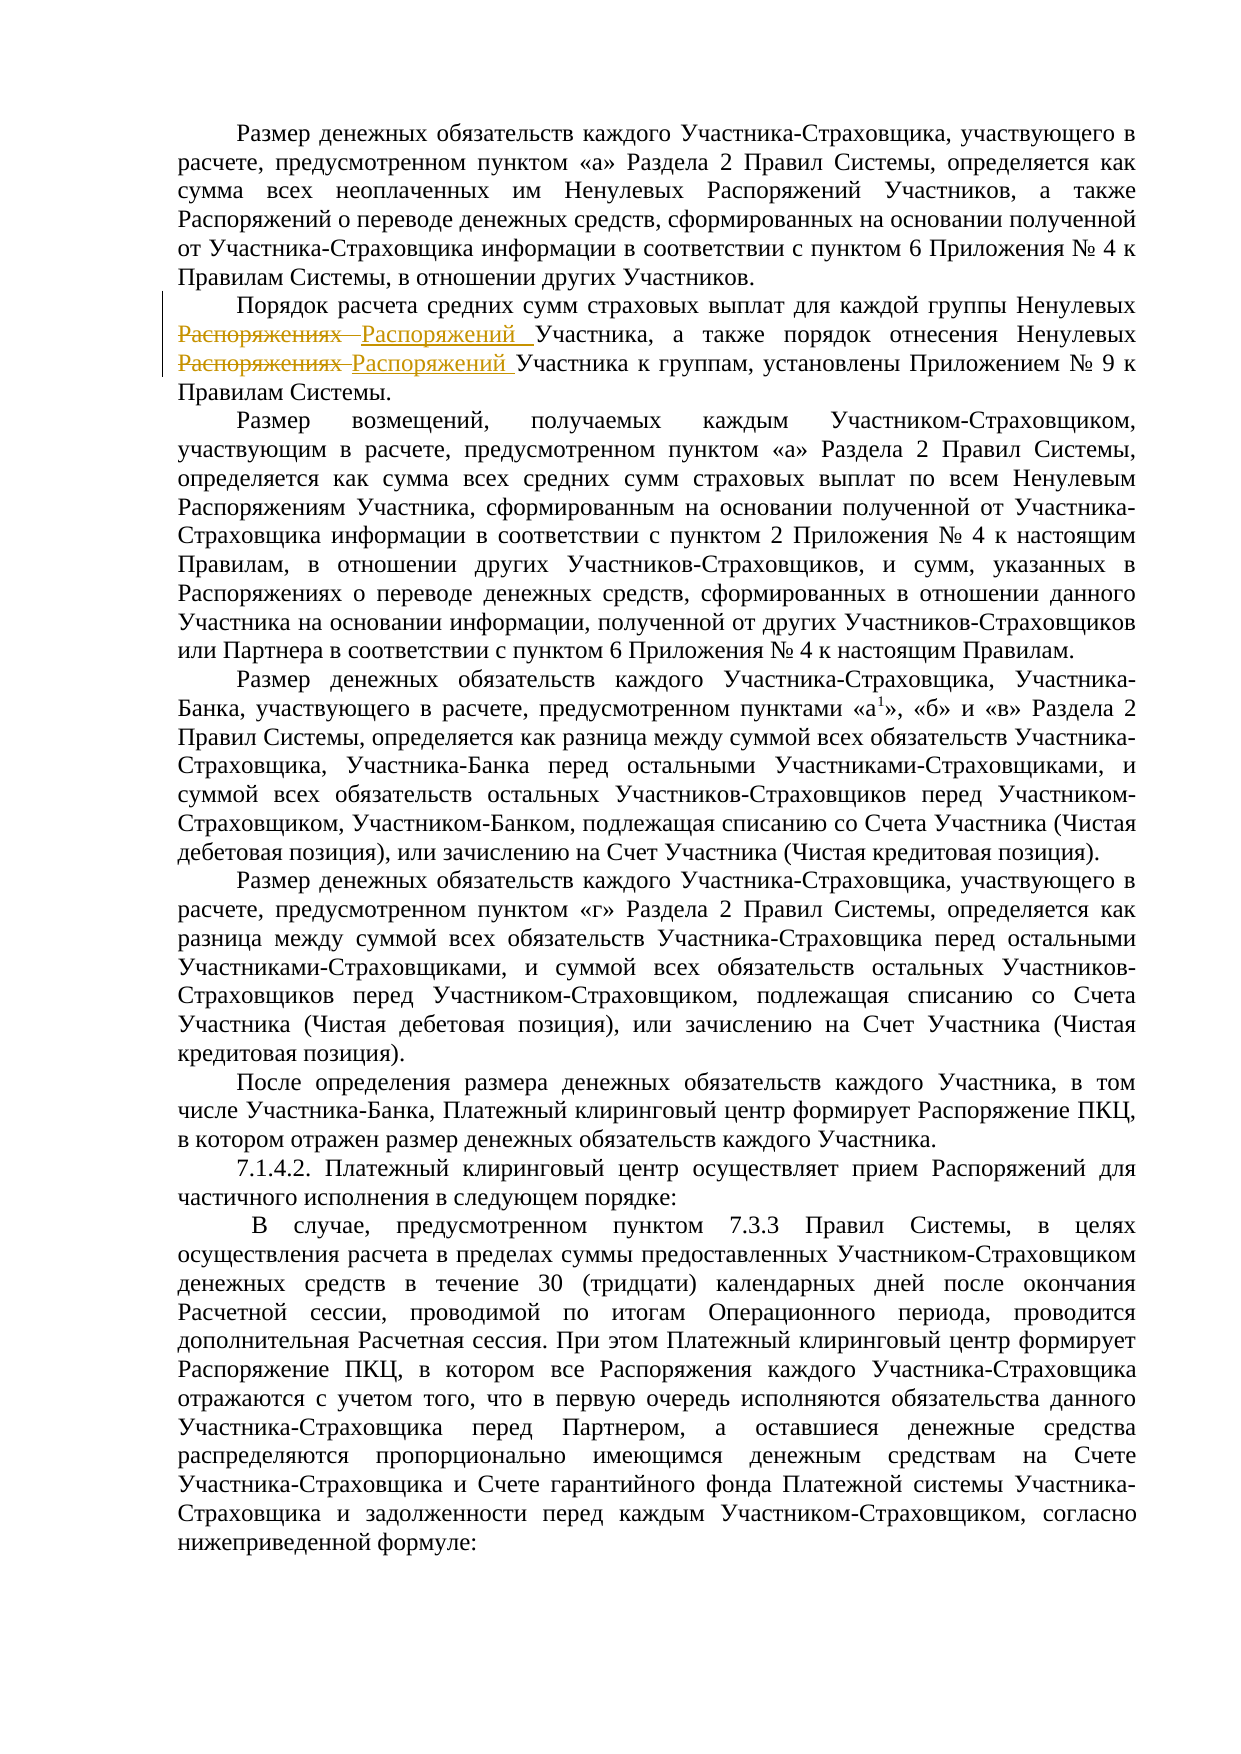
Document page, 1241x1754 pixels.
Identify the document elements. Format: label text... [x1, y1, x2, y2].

text Размер денежных обязательств каждого Участника-Страховщика, участвующего в расчете, предусмотренном пунктом «г» Раздела 2 Правил Системы, определяется как разница между суммой всех обязательств Участника-Страховщика перед остальными Участниками-Страховщиками, и суммой всех обязательств остальных Участников-Страховщиков перед Участником-Страховщиком, подлежащая списанию со Счета Участника (Чистая дебетовая позиция), или зачислению на Счет Участника (Чистая кредитовая позиция). [177, 866, 1137, 1067]
text В случае, предусмотренном пунктом 7.3.3 Правил Системы, в целях осуществления расчета в пределах суммы предоставленных Участником-Страховщиком денежных средств в течение 30 (тридцати) календарных дней после окончания Расчетной сессии, проводимой по итогам Операционного периода, проводится дополнительная Расчетная сессия. При этом Платежный клиринговый центр формирует Распоряжение ПКЦ, в котором все Распоряжения каждого Участника-Страховщика отражаются с учетом того, что в первую очередь исполняются обязательства данного Участника-Страховщика перед Партнером, а оставшиеся денежные средства распределяются пропорционально имеющимся денежным средствам на Счете Участника-Страховщика и Счете гарантийного фонда Платежной системы Участника-Страховщика и задолженности перед каждым Участником-Страховщиком, согласно нижеприведенной формуле: [177, 1211, 1137, 1556]
text 7.1.4.2. Платежный клиринговый центр осуществляет прием Распоряжений для частичного исполнения в следующем порядке: [177, 1153, 1137, 1211]
text Размер денежных обязательств каждого Участника-Страховщика, участвующего в расчете, предусмотренном пунктом «а» Раздела 2 Правил Системы, определяется как сумма всех неоплаченных им Ненулевых Распоряжений Участников, а также Распоряжений о переводе денежных средств, сформированных на основании полученной от Участника-Страховщика информации в соответствии с пунктом 6 Приложения № 4 к Правилам Системы, в отношении других Участников. [177, 118, 1137, 291]
text После определения размера денежных обязательств каждого Участника, в том числе Участника-Банка, Платежный клиринговый центр формирует Распоряжение ПКЦ, в котором отражен размер денежных обязательств каждого Участника. [177, 1067, 1137, 1153]
text Размер денежных обязательств каждого Участника-Страховщика, Участника-Банка, участвующего в расчете, предусмотренном пунктами «а1», «б» и «в» Раздела 2 Правил Системы, определяется как разница между суммой всех обязательств Участника-Страховщика, Участника-Банка перед остальными Участниками-Страховщиками, и суммой всех обязательств остальных Участников-Страховщиков перед Участником-Страховщиком, Участником-Банком, подлежащая списанию со Счета Участника (Чистая дебетовая позиция), или зачислению на Счет Участника (Чистая кредитовая позиция). [177, 664, 1137, 866]
text Размер возмещений, получаемых каждым Участником-Страховщиком, участвующим в расчете, предусмотренном пунктом «а» Раздела 2 Правил Системы, определяется как сумма всех средних сумм страховых выплат по всем Ненулевым Распоряжениям Участника, сформированным на основании полученной от Участника-Страховщика информации в соответствии с пунктом 2 Приложения № 4 к настоящим Правилам, в отношении других Участников-Страховщиков, и сумм, указанных в Распоряжениях о переводе денежных средств, сформированных в отношении данного Участника на основании информации, полученной от других Участников-Страховщиков или Партнера в соответствии с пунктом 6 Приложения № 4 к настоящим Правилам. [177, 406, 1137, 664]
text Порядок расчета средних сумм страховых выплат для каждой группы Ненулевых Участника, а также порядок отнесения Ненулевых Участника к группам, установлены Приложением № 9 к Правилам Системы. [177, 291, 1137, 406]
